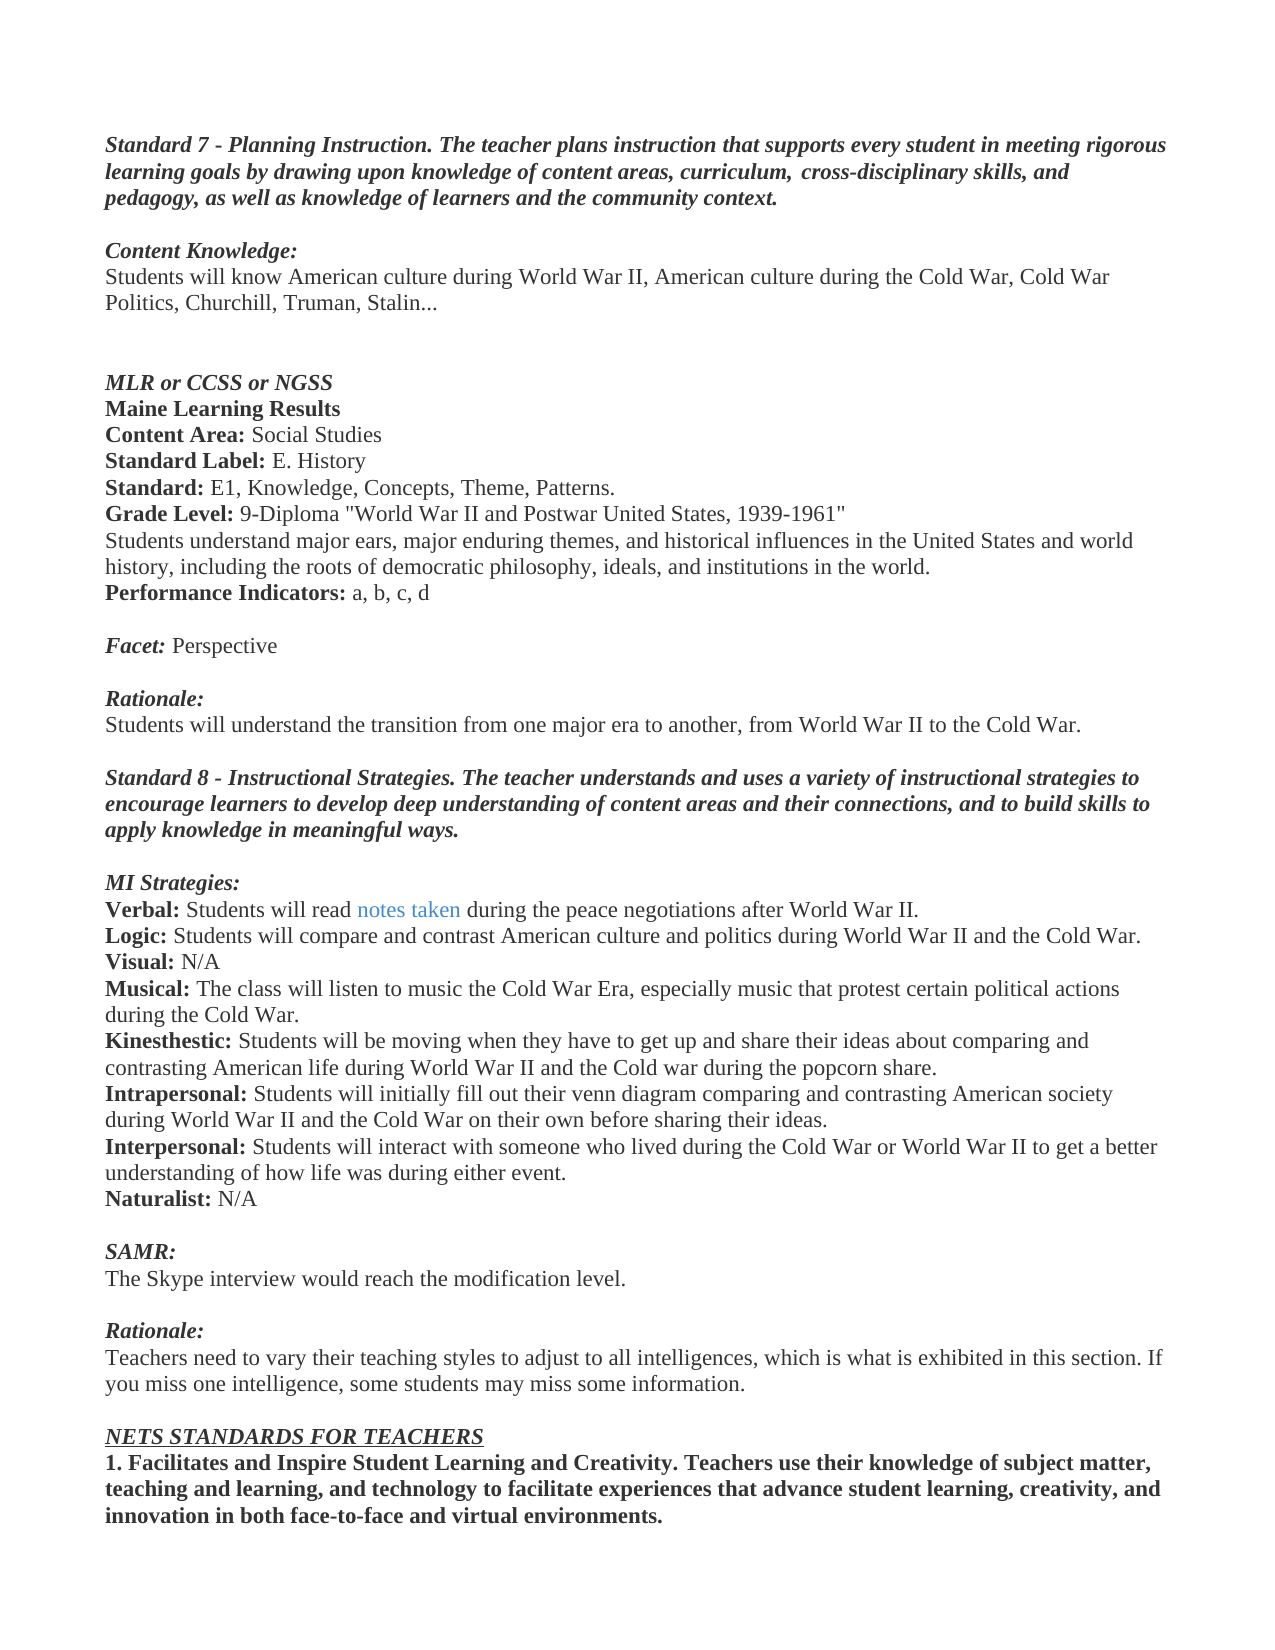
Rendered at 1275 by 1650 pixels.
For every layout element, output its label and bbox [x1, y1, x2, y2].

text [105, 105, 1170, 1528]
